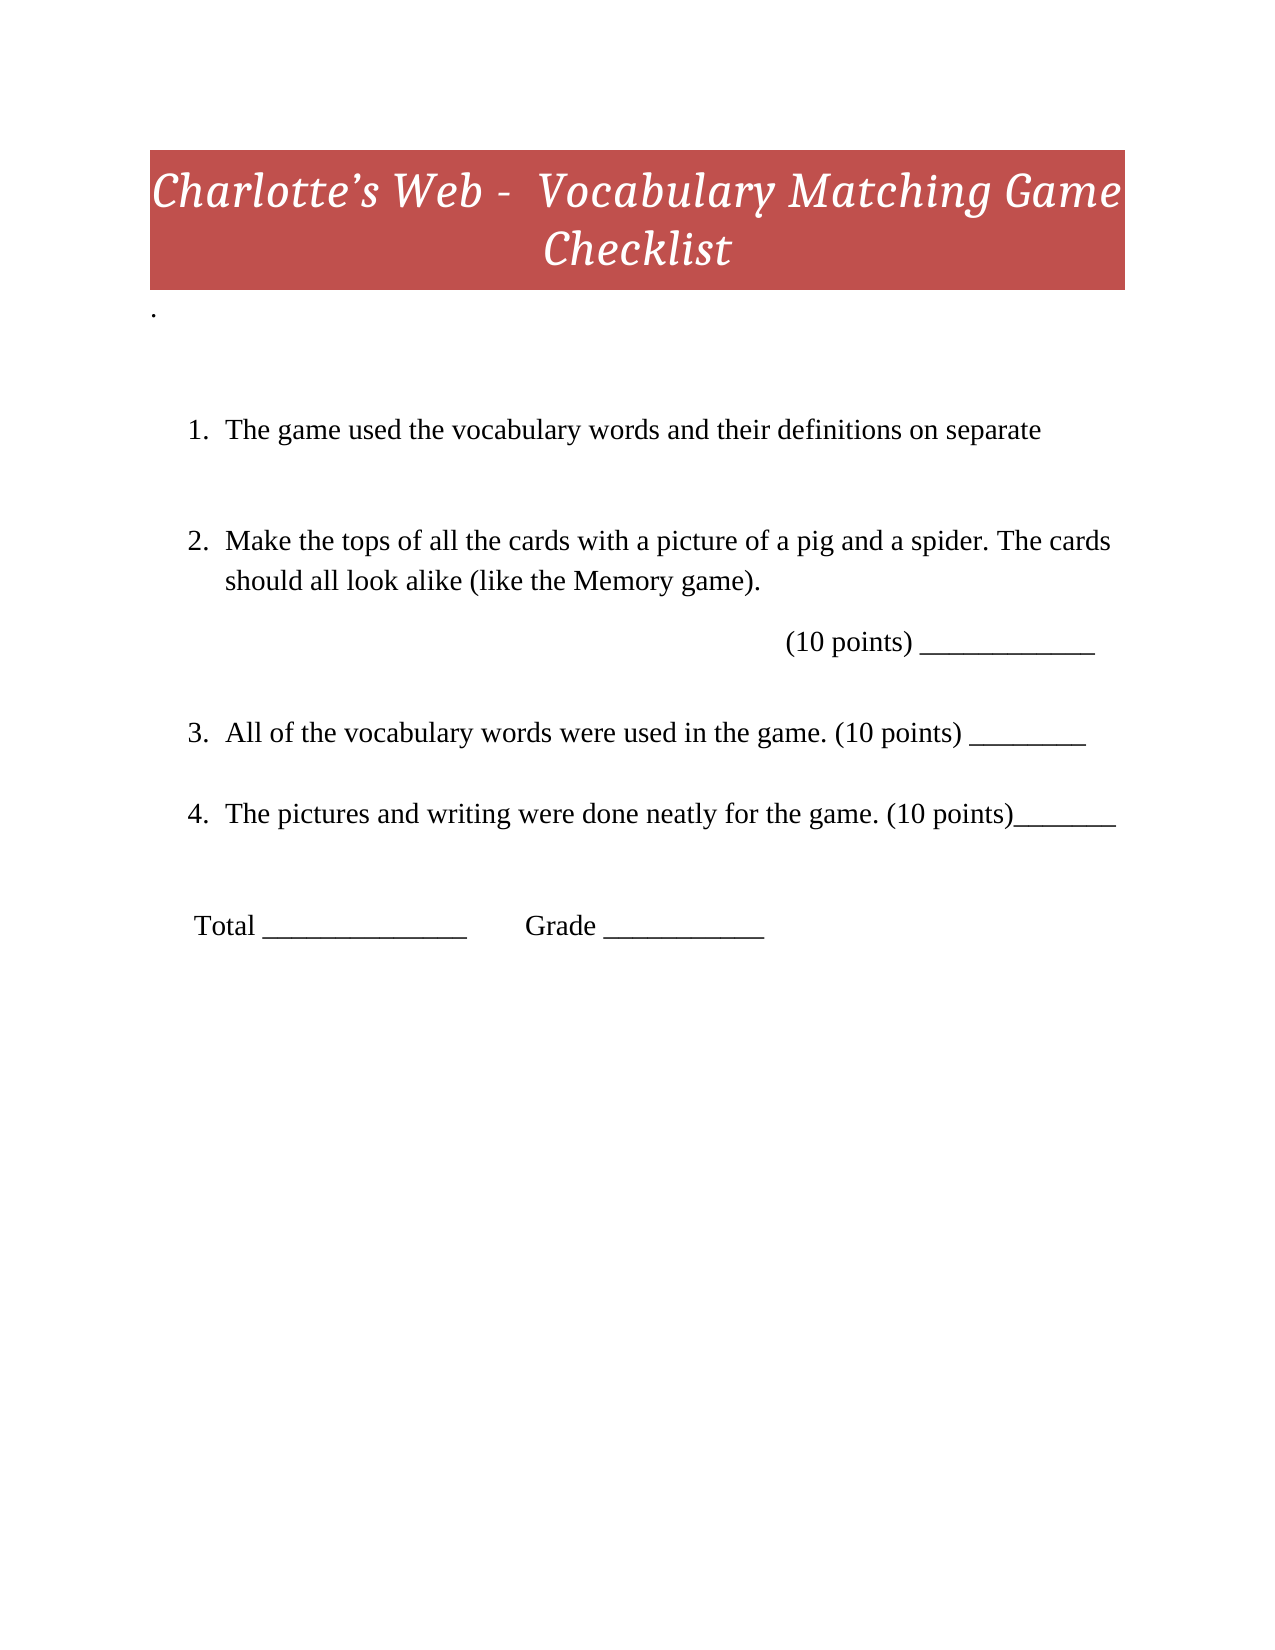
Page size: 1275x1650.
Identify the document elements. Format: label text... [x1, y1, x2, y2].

title Charlotte’s Web - Vocabulary Matching Game Checklist [150, 163, 1125, 277]
list The pictures and writing were done neatly for the game. (10 points)_______ [187, 796, 1125, 829]
text . [150, 290, 1125, 323]
text (10 points) ____________ [187, 624, 1125, 658]
list Make the tops of all the cards with a picture of a pig and a spider. The cards should all look alike (like the Memory game). [187, 523, 1125, 597]
list All of the vocabulary words were used in the game. (10 points) ________ [187, 716, 1125, 749]
list The game used the vocabulary words and their definitions on separate [187, 412, 1125, 446]
text Total ______________ Grade ___________ [150, 908, 1125, 942]
